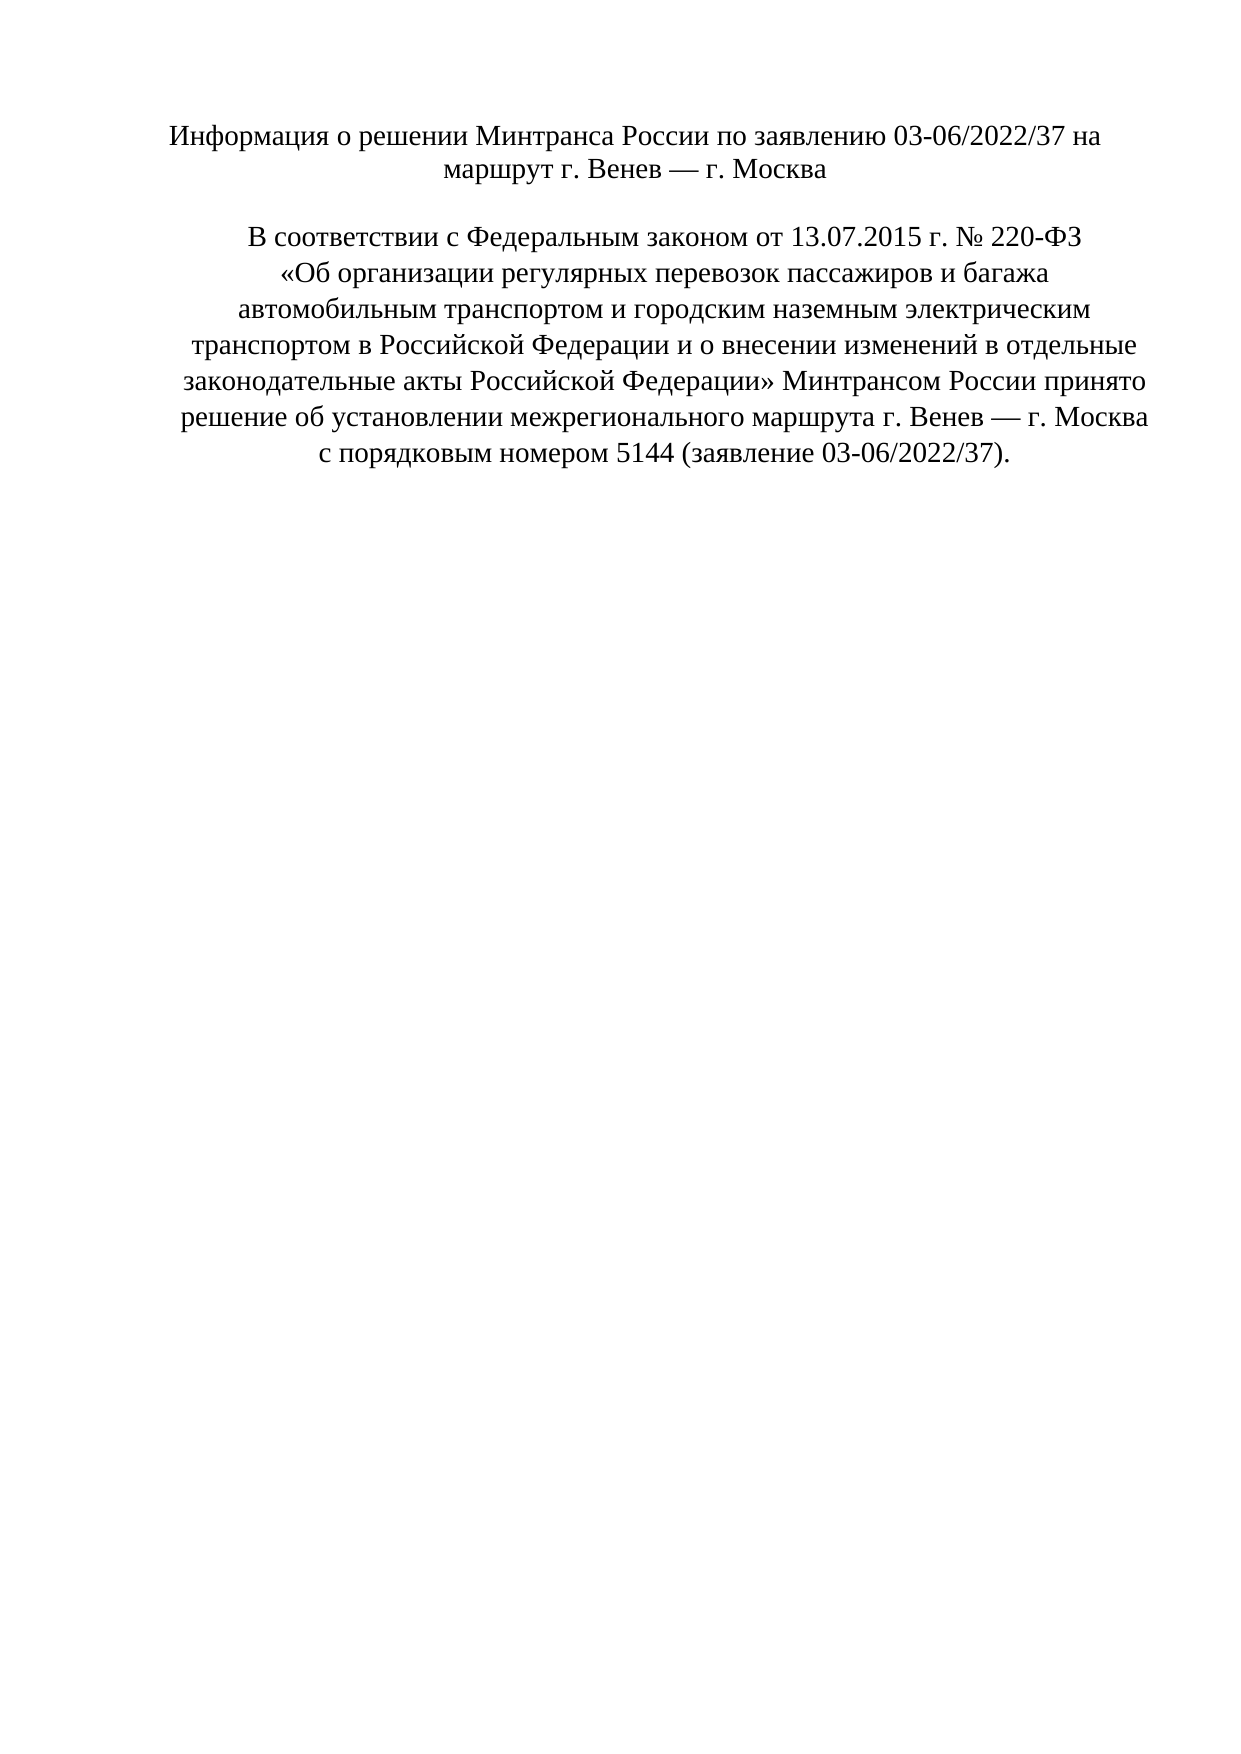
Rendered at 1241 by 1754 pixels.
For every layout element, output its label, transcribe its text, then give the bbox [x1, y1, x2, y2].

text Информация о решении Минтранса России по заявлению 03-06/2022/37 на маршрут г. Венев — г. Москва [118, 118, 1152, 185]
text В соответствии с Федеральным законом от 13.07.2015 г. № 220-ФЗ «Об организации регулярных перевозок пассажиров и багажа автомобильным транспортом и городским наземным электрическим транспортом в Российской Федерации и о внесении изменений в отдельные законодательные акты Российской Федерации» Минтрансом России принято решение об установлении межрегионального маршрута г. Венев — г. Москва с порядковым номером 5144 (заявление 03-06/2022/37). [177, 219, 1152, 469]
